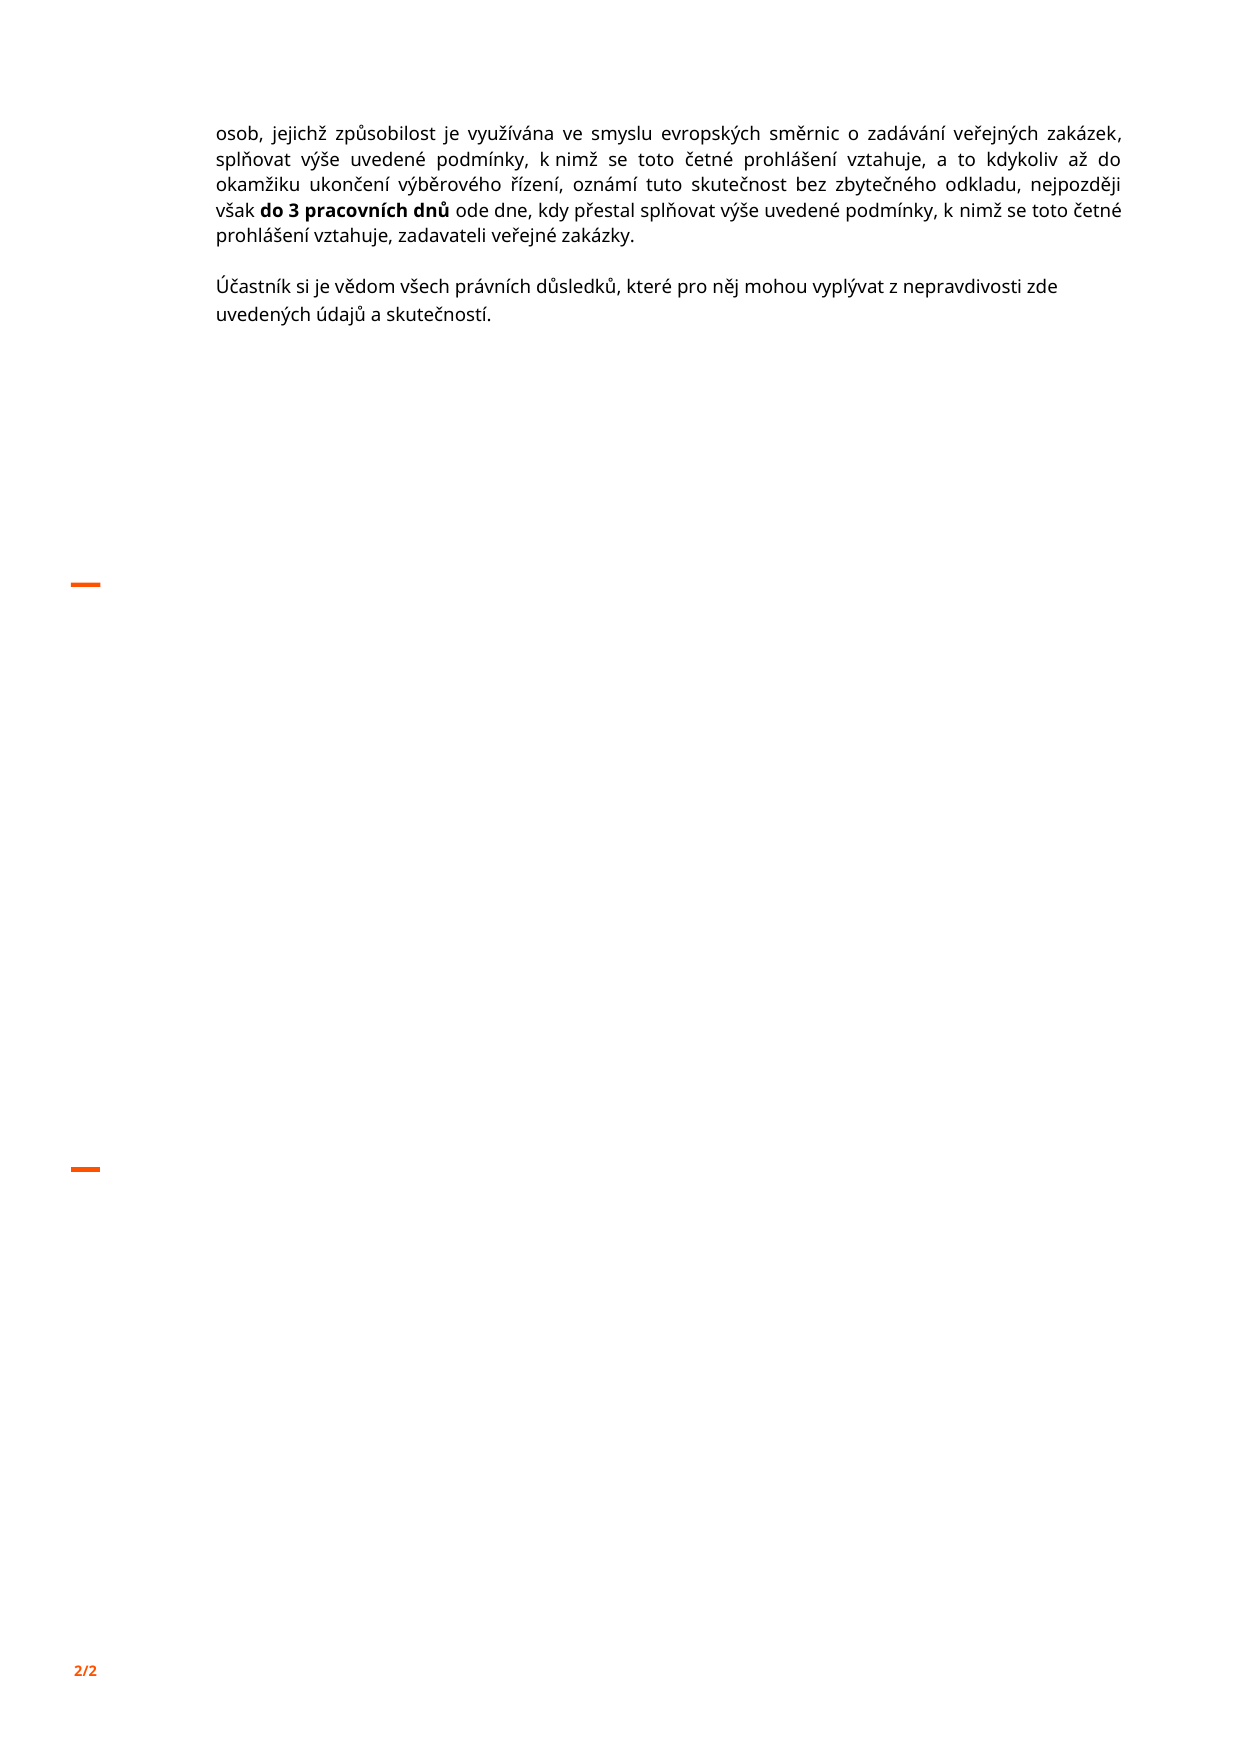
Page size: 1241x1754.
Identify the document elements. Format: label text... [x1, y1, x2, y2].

text Účastník dále čestně prohlašuje, že přestane-li on sám jakožto dodavatel, případně dodavatelé v rámci jeho sdružení za účelem účasti ve výběrovém řízení, nebo některý z jeho poddodavatelů nebo jiných osob, jejichž způsobilost je využívána ve smyslu evropských směrnic o zadávání veřejných zakázek, splňovat výše uvedené podmínky, k nimž se toto četné prohlášení vztahuje, a to kdykoliv až do okamžiku ukončení výběrového řízení, oznámí tuto skutečnost bez zbytečného odkladu, nejpozději však do 3 pracovních dnů ode dne, kdy přestal splňovat výše uvedené podmínky, k nimž se toto četné prohlášení vztahuje, zadavateli veřejné zakázky. [216, 121, 1122, 248]
text Účastník si je vědom všech právních důsledků, které pro něj mohou vyplývat z nepravdivosti zde uvedených údajů a skutečností. [216, 273, 1122, 327]
